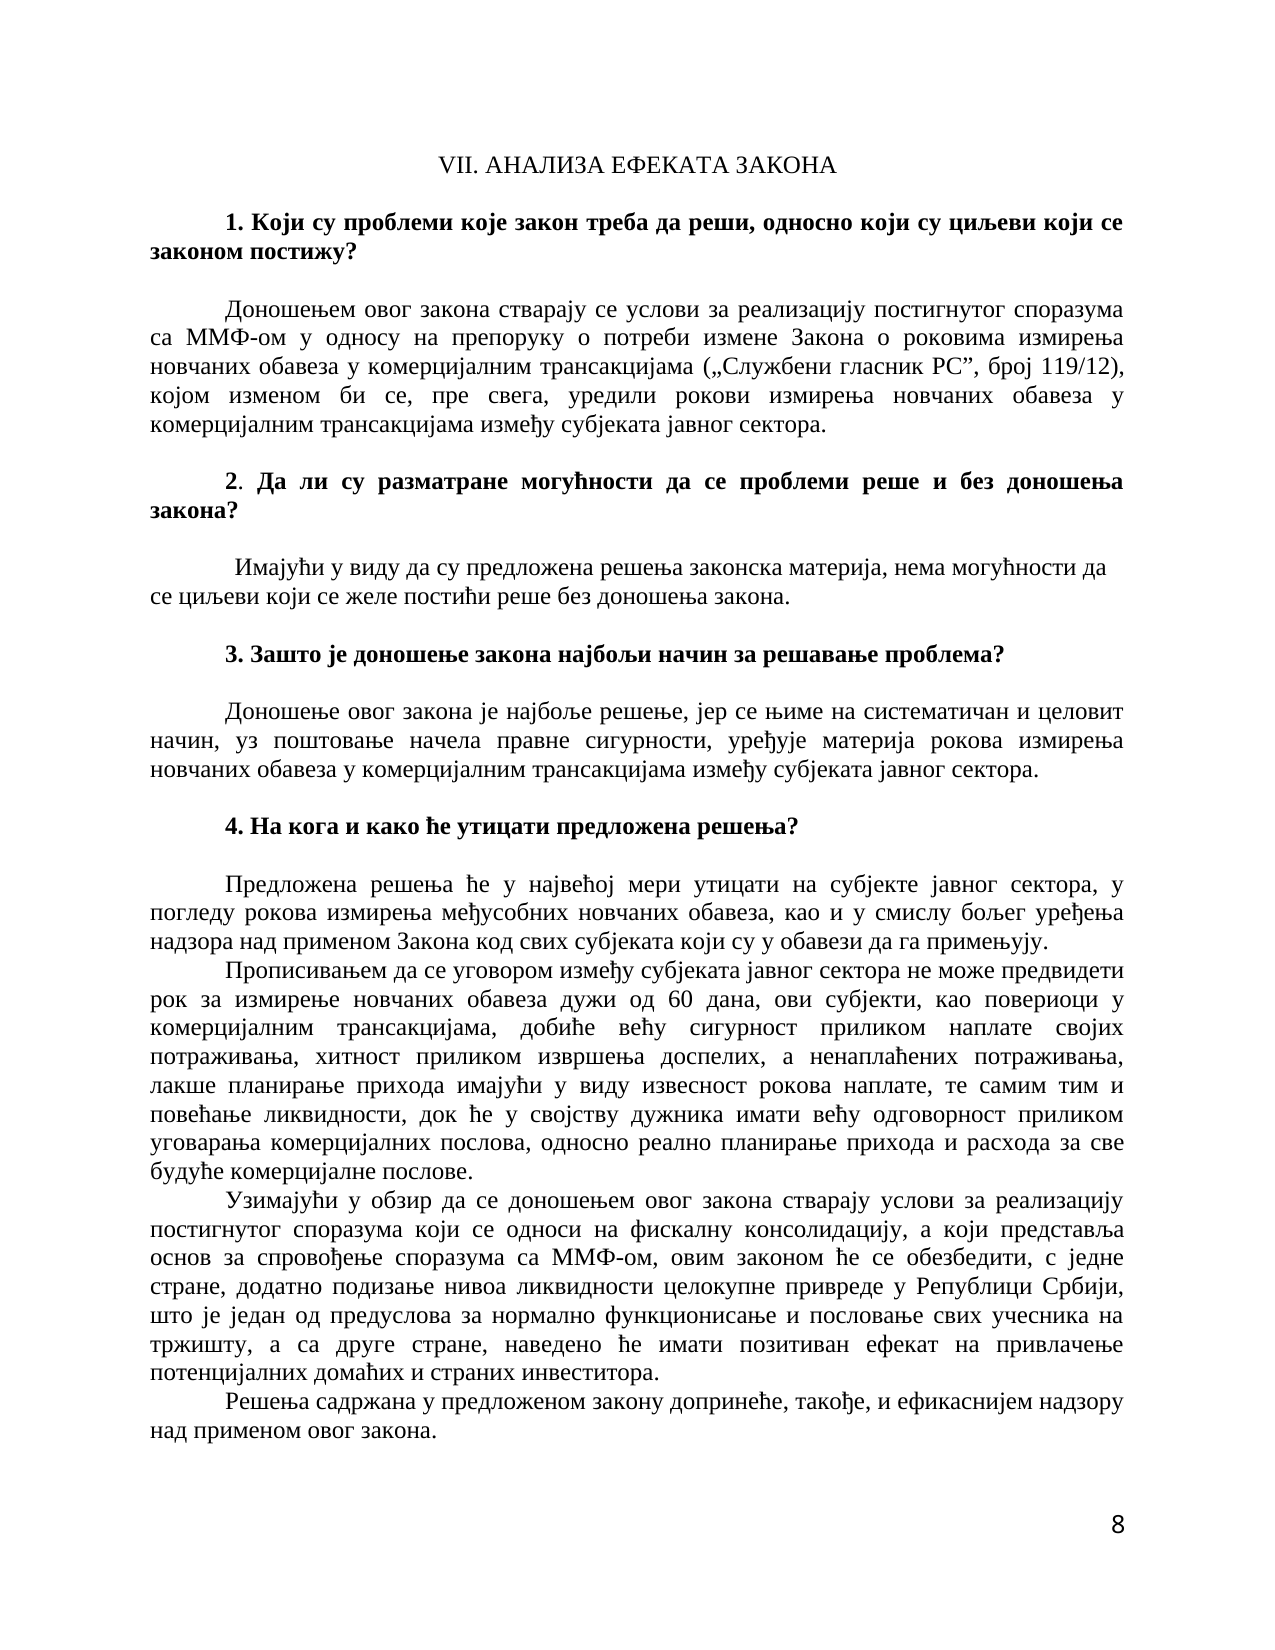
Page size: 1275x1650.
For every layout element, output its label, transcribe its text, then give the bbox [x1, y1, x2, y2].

text VII. АНАЛИЗА ЕФЕКАТА ЗАКОНА [150, 150, 1125, 179]
list 2. Да ли су разматране могућности да се проблеми реше и без доношења закона? [150, 466, 1125, 524]
text Имајући у виду да су предложена решења законска материја, нема могућности да се циљеви који се желе постићи реше без доношења закона. [150, 552, 1125, 610]
list Доношење овог закона је најбоље решење, јер се њиме на систематичан и целовит начин, уз поштовање начела правне сигурности, уређује материја рокова измирења новчаних обавеза у комерцијалним трансакцијама између субјеката јавног сектора. [150, 696, 1125, 782]
list 3. Зашто је доношење закона најбољи начин за решавање проблема? [225, 639, 1125, 667]
list 1. Који су проблеми које закон треба да реши, односно који су циљеви који се законом постижу? [150, 207, 1125, 265]
text 4. На кога и како ће утицати предложена решења? [150, 811, 1125, 840]
text Прописивањем да се уговором између субјеката јавног сектора не може предвидети рок за измирење новчаних обавеза дужи од 60 дана, ови субјекти, као повериоци у комерцијалним трансакцијама, добиће већу сигурност приликом наплате својих потраживања, хитност приликом извршења доспелих, а ненаплаћених потраживања, лакше планирање прихода имајући у виду извесност рокова наплате, те самим тим и повећање ликвидности, док ће у својству дужника имати већу одговорност приликом уговарања комерцијалних послова, односно реално планирање прихода и расхода за све будуће комерцијалне послове. [150, 955, 1125, 1185]
text Решења садржана у предложеном закону допринеће, такође, и ефикаснијем надзору над применом овог закона. [150, 1386, 1125, 1444]
text Предложена решења ће у највећој мери утицати на субјекте јавног сектора, у погледу рокова измирења међусобних новчаних обавеза, као и у смислу бољег уређења надзора над применом Закона код свих субјеката који су у обавези да га примењују. [150, 869, 1125, 955]
list Доношењем овог закона стварају се услови за реализацију постигнутог споразума са ММФ-ом у односу на препоруку о потреби измене Закона о роковима измирења новчаних обавеза у комерцијалним трансакцијама („Службени гласник РС”, број 119/12), којом изменом би се, пре свега, уредили рокови измирења новчаних обавеза у комерцијалним трансакцијама између субјеката јавног сектора. [150, 294, 1125, 437]
text Узимајући у обзир да се доношењем овог закона стварају услови за реализацију постигнутог споразума који се односи на фискалну консолидацију, а који представља основ за спровођење споразума са ММФ-ом, овим законом ће се обезбедити, с једне стране, додатно подизање нивоа ликвидности целокупне привреде у Републици Србији, што је један од предуслова за нормално функционисање и пословање свих учесника на тржишту, а са друге стране, наведено ће имати позитиван ефекат на привлачење потенцијалних домаћих и страних инвеститора. [150, 1185, 1125, 1386]
